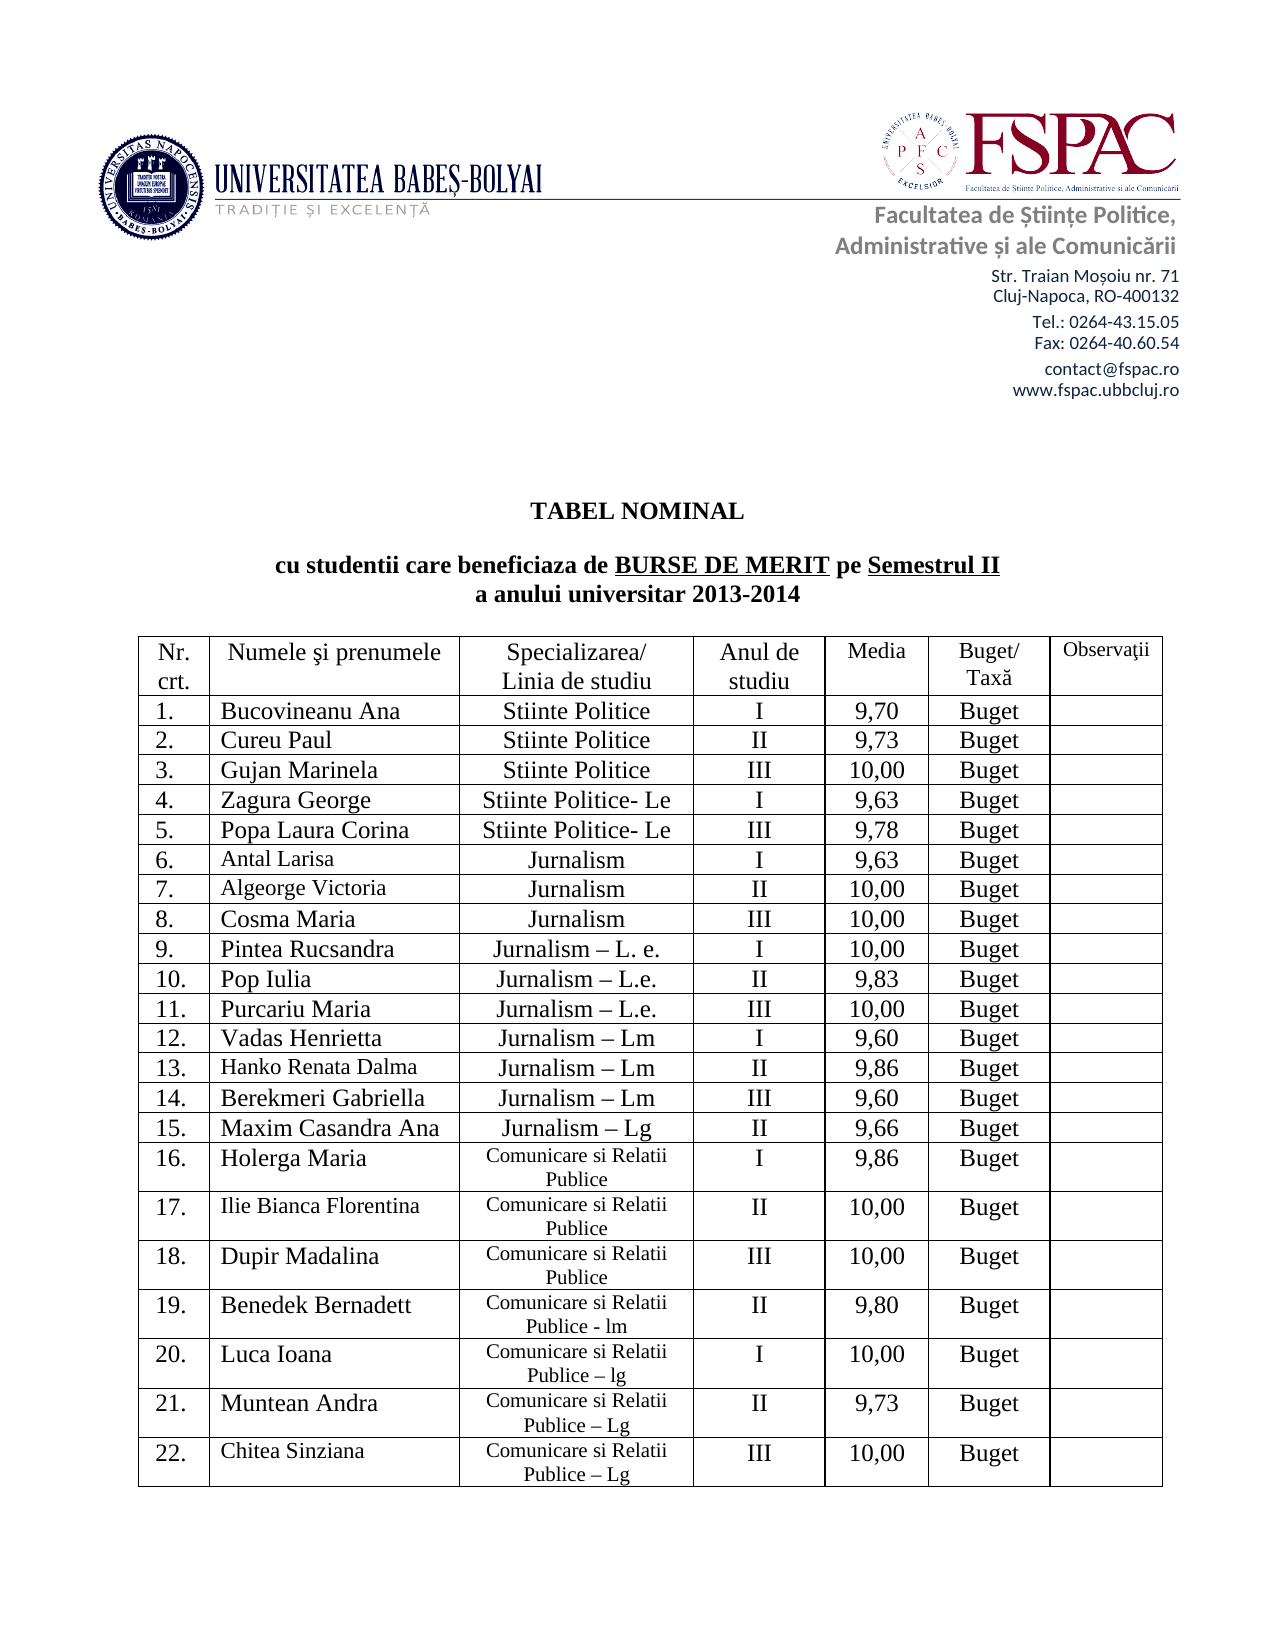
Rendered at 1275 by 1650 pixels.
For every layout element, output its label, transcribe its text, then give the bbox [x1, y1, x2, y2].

table_cell Buget [929, 1438, 1049, 1486]
table_cell II [694, 1113, 824, 1142]
table_cell [1051, 1438, 1162, 1486]
table_cell Buget [929, 755, 1049, 784]
table_header Numele şi prenumele [210, 637, 459, 695]
table_cell [1051, 875, 1162, 903]
table_cell [1051, 1241, 1162, 1289]
table_cell [1051, 1113, 1162, 1142]
table_cell [139, 755, 209, 784]
table_cell [1051, 1024, 1162, 1052]
table_cell [139, 1192, 209, 1240]
table_cell [139, 1290, 209, 1338]
table_cell Muntean Andra [210, 1389, 459, 1437]
table_cell [1051, 755, 1162, 784]
table_cell 9,83 [826, 964, 928, 993]
table_cell [139, 1053, 209, 1082]
table_cell Cureu Paul [210, 726, 459, 754]
table_cell [139, 726, 209, 754]
table_cell Buget [929, 1192, 1049, 1240]
table_cell Buget [929, 1113, 1049, 1142]
table_cell III [694, 904, 824, 933]
table_cell I [694, 785, 824, 814]
table_header Buget/ Taxă [929, 637, 1049, 695]
table_cell III [694, 1438, 824, 1486]
table_cell 9,73 [826, 726, 928, 754]
table_cell I [694, 1024, 824, 1052]
table_cell II [694, 1290, 824, 1338]
table_cell Comunicare si Relatii Publice – Lg [460, 1438, 693, 1486]
table_cell I [694, 934, 824, 963]
table_cell I [694, 696, 824, 724]
table_cell [139, 904, 209, 933]
table_cell Stiinte Politice- Le [460, 815, 693, 844]
table_cell Buget [929, 1241, 1049, 1289]
table_cell Purcariu Maria [210, 994, 459, 1022]
table_cell Pop Iulia [210, 964, 459, 993]
table_cell I [694, 1143, 824, 1191]
table_cell 9,86 [826, 1143, 928, 1191]
table_cell Buget [929, 1053, 1049, 1082]
table_cell 10,00 [826, 1438, 928, 1486]
table_cell 9,78 [826, 815, 928, 844]
table_cell [139, 1339, 209, 1387]
table_cell [1051, 785, 1162, 814]
table_cell Comunicare si Relatii Publice – Lg [460, 1389, 693, 1437]
table_cell 10,00 [826, 994, 928, 1022]
table_cell Buget [929, 1024, 1049, 1052]
table_cell [1051, 845, 1162, 873]
table_cell III [694, 994, 824, 1022]
table_cell Buget [929, 934, 1049, 963]
table_header Anul de studiu [694, 637, 824, 695]
table_cell [139, 994, 209, 1022]
table_cell III [694, 1241, 824, 1289]
table_header Observaţii [1051, 637, 1162, 695]
table_cell Buget [929, 1290, 1049, 1338]
table_cell Cosma Maria [210, 904, 459, 933]
table_cell [1051, 1290, 1162, 1338]
table_cell Buget [929, 1083, 1049, 1112]
table_cell Zagura George [210, 785, 459, 814]
table_cell II [694, 1053, 824, 1082]
table_cell Buget [929, 875, 1049, 903]
table_cell I [694, 1339, 824, 1387]
table_cell Buget [929, 1389, 1049, 1437]
table_cell 9,60 [826, 1024, 928, 1052]
table_cell [139, 1438, 209, 1486]
table_header Media [826, 637, 928, 695]
table_cell Stiinte Politice [460, 696, 693, 724]
table_cell Hanko Renata Dalma [210, 1053, 459, 1082]
table_cell Buget [929, 815, 1049, 844]
table_cell Buget [929, 904, 1049, 933]
table_cell [1051, 994, 1162, 1022]
table_cell [1051, 1053, 1162, 1082]
table_cell Jurnalism [460, 875, 693, 903]
table_cell Holerga Maria [210, 1143, 459, 1191]
table_cell Comunicare si Relatii Publice [460, 1241, 693, 1289]
table_cell [1051, 1083, 1162, 1112]
table_cell Buget [929, 845, 1049, 873]
table_cell Buget [929, 1143, 1049, 1191]
table_cell III [694, 1083, 824, 1112]
text cu studentii care beneficiaza de BURSE DE MERIT pe Semestrul II [150, 550, 1125, 579]
table_cell Jurnalism – Lm [460, 1024, 693, 1052]
table_cell Algeorge Victoria [210, 875, 459, 903]
table_cell Bucovineanu Ana [210, 696, 459, 724]
table_cell [1051, 1389, 1162, 1437]
table_cell [1051, 696, 1162, 724]
table_cell Antal Larisa [210, 845, 459, 873]
table_cell Luca Ioana [210, 1339, 459, 1387]
table_cell Comunicare si Relatii Publice [460, 1143, 693, 1191]
table_header Nr. crt. [139, 637, 209, 695]
table_cell Jurnalism – L. e. [460, 934, 693, 963]
table_cell III [694, 755, 824, 784]
table_cell Jurnalism – Lg [460, 1113, 693, 1142]
table_cell II [694, 875, 824, 903]
table_cell 10,00 [826, 1192, 928, 1240]
table_cell 9,80 [826, 1290, 928, 1338]
table_cell [139, 1024, 209, 1052]
table_cell Buget [929, 696, 1049, 724]
table_cell [1051, 1143, 1162, 1191]
table_cell 10,00 [826, 1241, 928, 1289]
table_cell [1051, 1339, 1162, 1387]
table_cell [139, 1389, 209, 1437]
table_cell II [694, 1389, 824, 1437]
table_cell [139, 1083, 209, 1112]
table_cell [139, 815, 209, 844]
table_cell Buget [929, 1339, 1049, 1387]
table_cell [1051, 1192, 1162, 1240]
table_cell Comunicare si Relatii Publice [460, 1192, 693, 1240]
table_cell Jurnalism – L.e. [460, 994, 693, 1022]
table_cell Comunicare si Relatii Publice – lg [460, 1339, 693, 1387]
table_cell [1051, 964, 1162, 993]
table_cell Jurnalism – Lm [460, 1083, 693, 1112]
table_cell Gujan Marinela [210, 755, 459, 784]
picture [0, 0, 1275, 393]
table_cell 9,60 [826, 1083, 928, 1112]
table_cell [1051, 726, 1162, 754]
table_cell Chitea Sinziana [210, 1438, 459, 1486]
table_cell [1051, 904, 1162, 933]
table_cell Popa Laura Corina [210, 815, 459, 844]
table_cell 10,00 [826, 904, 928, 933]
table_cell Vadas Henrietta [210, 1024, 459, 1052]
table_cell Berekmeri Gabriella [210, 1083, 459, 1112]
table_cell [1051, 815, 1162, 844]
table_cell Dupir Madalina [210, 1241, 459, 1289]
table_cell Maxim Casandra Ana [210, 1113, 459, 1142]
text a anului universitar 2013-2014 [150, 579, 1125, 607]
table_cell 10,00 [826, 934, 928, 963]
table_cell [139, 696, 209, 724]
table_cell 10,00 [826, 1339, 928, 1387]
table_cell Jurnalism [460, 904, 693, 933]
table_cell 9,86 [826, 1053, 928, 1082]
table_cell 9,73 [826, 1389, 928, 1437]
table_cell II [694, 964, 824, 993]
table_cell Stiinte Politice- Le [460, 785, 693, 814]
table_cell Benedek Bernadett [210, 1290, 459, 1338]
table_cell [139, 845, 209, 873]
table_cell 9,66 [826, 1113, 928, 1142]
table_cell Pintea Rucsandra [210, 934, 459, 963]
table_cell III [694, 815, 824, 844]
table_header Specializarea/ Linia de studiu [460, 637, 693, 695]
table_cell Comunicare si Relatii Publice - lm [460, 1290, 693, 1338]
table_cell [139, 964, 209, 993]
table_cell 10,00 [826, 875, 928, 903]
table_cell Jurnalism – Lm [460, 1053, 693, 1082]
table_cell 9,63 [826, 785, 928, 814]
table_cell II [694, 726, 824, 754]
table_cell 10,00 [826, 755, 928, 784]
table_cell Buget [929, 785, 1049, 814]
table_cell Jurnalism – L.e. [460, 964, 693, 993]
table_cell [139, 934, 209, 963]
table_cell Jurnalism [460, 845, 693, 873]
table_cell Stiinte Politice [460, 726, 693, 754]
table_cell [139, 1241, 209, 1289]
table_cell Buget [929, 964, 1049, 993]
table_cell [139, 875, 209, 903]
table_cell [139, 1143, 209, 1191]
table_cell [1051, 934, 1162, 963]
table_cell I [694, 845, 824, 873]
table_cell 9,63 [826, 845, 928, 873]
table_cell II [694, 1192, 824, 1240]
text TABEL NOMINAL [150, 496, 1125, 525]
table_cell Stiinte Politice [460, 755, 693, 784]
table_cell [139, 785, 209, 814]
table_cell Buget [929, 994, 1049, 1022]
table_cell Buget [929, 726, 1049, 754]
table_cell 9,70 [826, 696, 928, 724]
table_cell [139, 1113, 209, 1142]
table_cell Ilie Bianca Florentina [210, 1192, 459, 1240]
